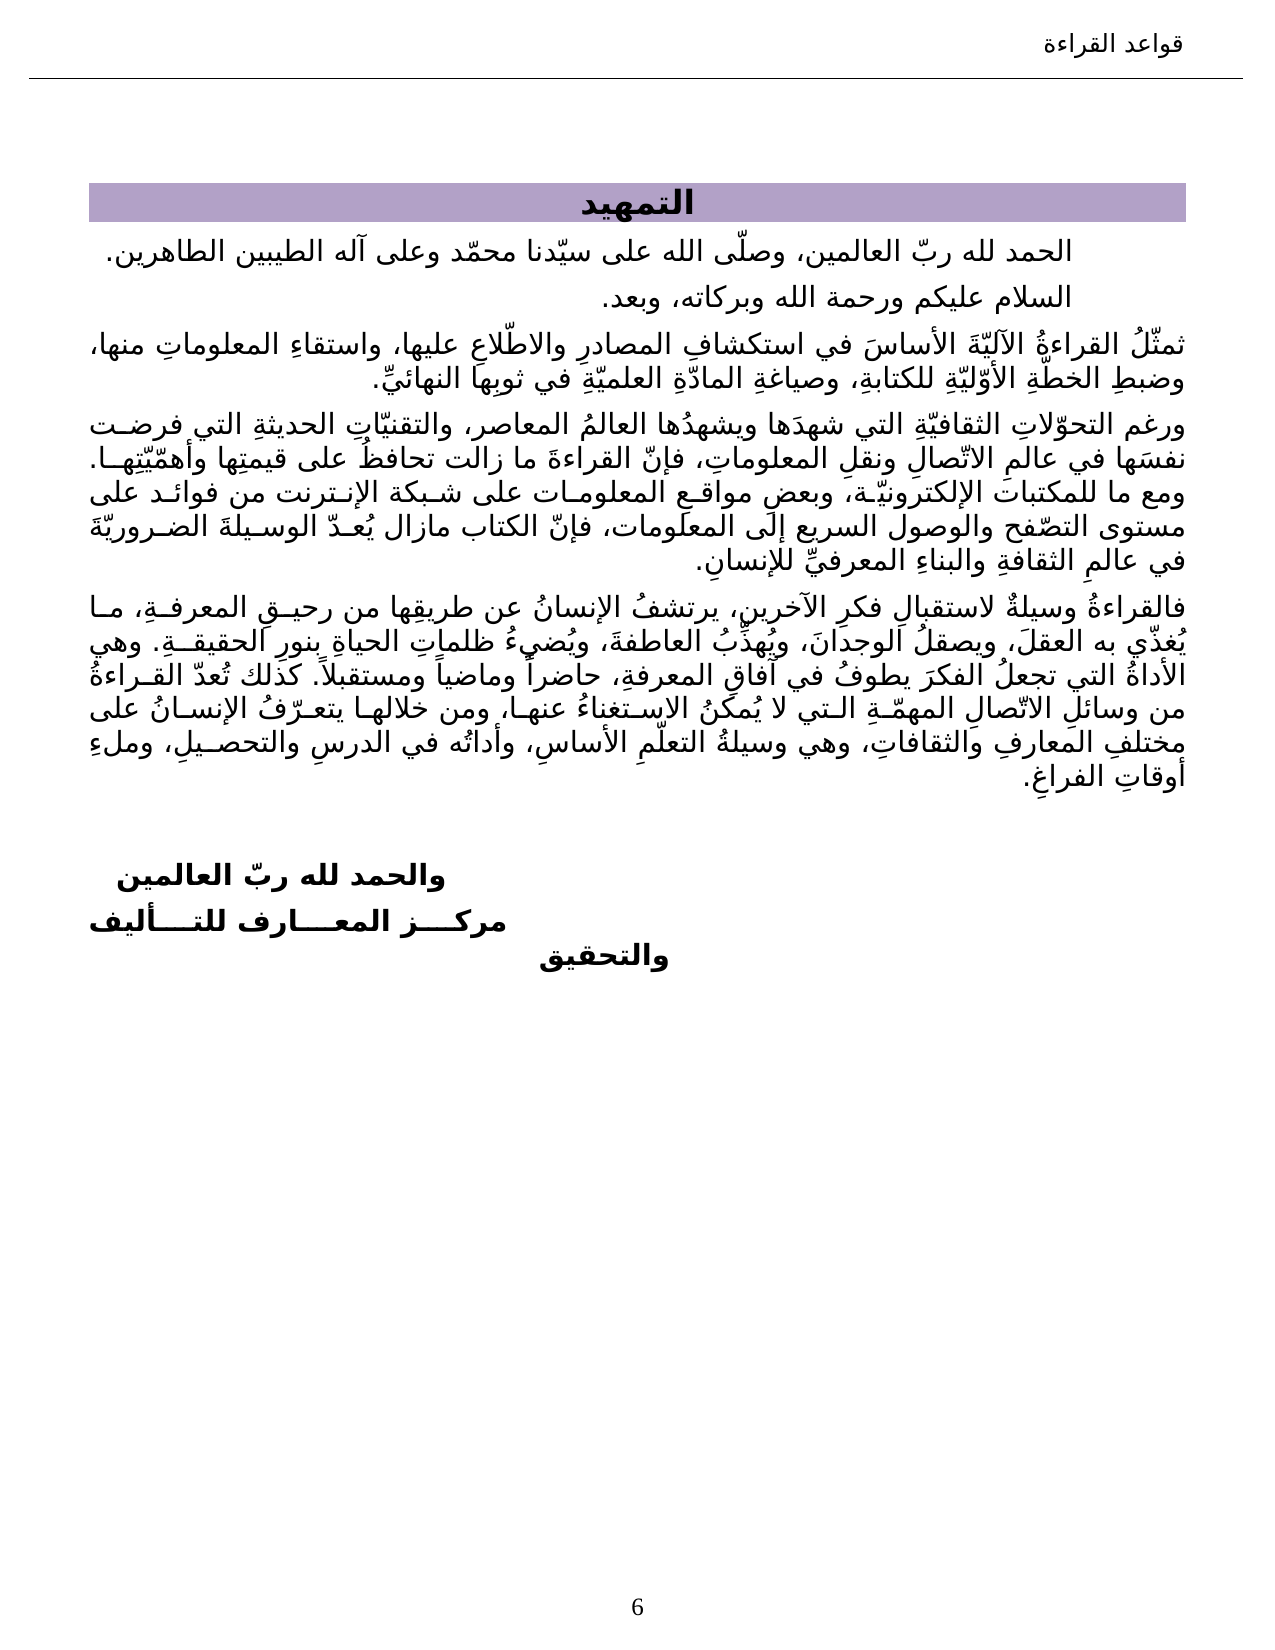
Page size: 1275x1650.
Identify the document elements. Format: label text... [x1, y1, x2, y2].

text ثمثّلُ القراءةُ الآليّةَ الأساسَ في استكشافِ المصادرِ والاطّلاعِ عليها، واستقاءِ المعلوماتِ منها، وضبطِ الخطّةِ الأوّليّةِ للكتابةِ، وصياغةِ المادّةِ العلميّةِ في ثوبِها النهائيِّ. [89, 327, 1186, 395]
text الحمد لله ربّ العالمين، وصلّى الله على سيّدنا محمّد وعلى آله الطيبين الطاهرين. [89, 234, 1073, 268]
text والحمد لله ربّ العالمين [89, 858, 670, 892]
text السلام عليكم ورحمة الله وبركاته، وبعد. [89, 281, 1073, 315]
text فالقراءةُ وسيلةٌ لاستقبالِ فكرِ الآخرين، يرتشفُ الإنسانُ عن طريقِها من رحيقِ المعرفةِ، ما يُغذّي به العقلَ، ويصقلُ الوجدانَ، ويُهذِّبُ العاطفةَ، ويُضيءُ ظلماتِ الحياةِ بنورِ الحقيقةِ. وهي الأداةُ التي تجعلُ الفكرَ يطوفُ في آفاقِ المعرفةِ، حاضراً وماضياً ومستقبلاً. كذلك تُعدّ القراءةُ من وسائلِ الاتّصالِ المهمّةِ التي لا يُمكنُ الاستغناءُ عنها، ومن خلالها يتعرّفُ الإنسانُ على مختلفِ المعارفِ والثقافاتِ، وهي وسيلةُ التعلّمِ الأساسِ، وأداتُه في الدرسِ والتحصيلِ، وملءِ أوقاتِ الفراغِ. [89, 590, 1186, 794]
text ورغم التحوّلاتِ الثقافيّةِ التي شهدَها ويشهدُها العالمُ المعاصر، والتقنيّاتِ الحديثةِ التي فرضت نفسَها في عالمِ الاتّصالِ ونقلِ المعلوماتِ، فإنّ القراءةَ ما زالت تحافظُ على قيمتِها وأهمّيّتِها. ومع ما للمكتبات الإلكترونيّة، وبعضِ مواقعِ المعلومات على شبكة الإنترنت من فوائد على مستوى التصّفح والوصول السريع إلى المعلومات، فإنّ الكتاب مازال يُعدّ الوسيلةَ الضروريّةَ في عالمِ الثقافةِ والبناءِ المعرفيِّ للإنسانِ. [89, 408, 1186, 577]
text مركز المعارف للتأليف والتحقيق [89, 905, 670, 973]
subtitle التمهيد [89, 183, 1186, 222]
